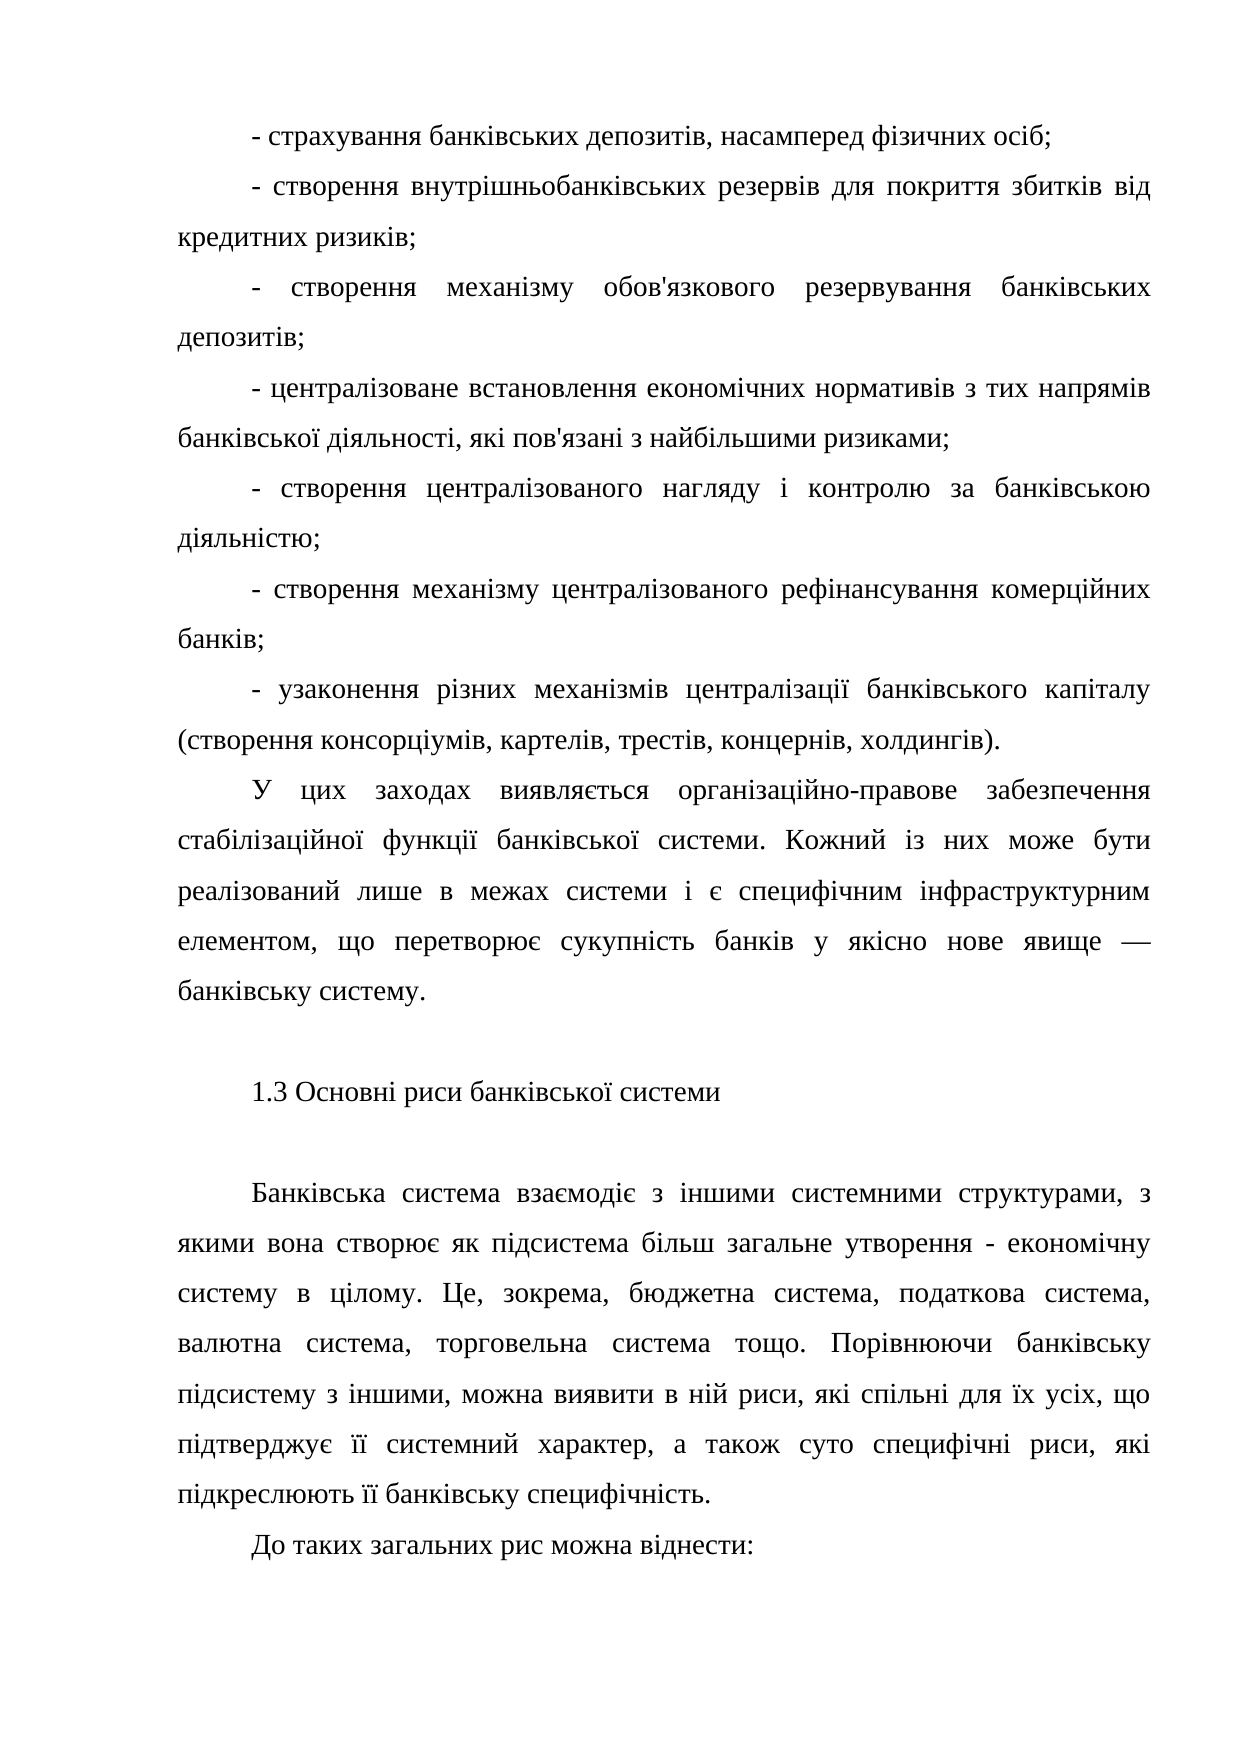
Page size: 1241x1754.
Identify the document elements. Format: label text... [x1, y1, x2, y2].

text - створення механізму обов'язкового резервування банківських депозитів; [177, 269, 1152, 353]
text - узаконення різних механізмів централізації банківського капіталу (створення консорціумів, картелів, трестів, концернів, холдингів). [177, 672, 1152, 755]
text До таких загальних рис можна віднести: [177, 1527, 1152, 1560]
text - створення механізму централізованого рефінансування комерційних банків; [177, 571, 1152, 655]
text Банківська система взаємодіє з іншими системними структурами, з якими вона створює як підсистема більш загальне утворення - економічну систему в цілому. Це, зокрема, бюджетна система, податкова система, валютна система, торговельна система тощо. Порівнюючи банківську підсистему з іншими, можна виявити в ній риси, які спільні для їх усіх, що підтверджує її системний характер, а також суто специфічні риси, які підкреслюють її банківську специфічність. [177, 1175, 1152, 1510]
text - страхування банківських депозитів, насамперед фізичних осіб; [177, 118, 1152, 152]
text - створення внутрішньобанківських резервів для покриття збитків від кредитних ризиків; [177, 168, 1152, 252]
text 1.3 Основні риси банківської системи [177, 1074, 1152, 1108]
text - централізоване встановлення економічних нормативів з тих напрямів банківської діяльності, які пов'язані з найбільшими ризиками; [177, 370, 1152, 453]
text - створення централізованого нагляду і контролю за банківською діяльністю; [177, 470, 1152, 554]
text У цих заходах виявляється організаційно-правове забезпечення стабілізаційної функції банківської системи. Кожний із них може бути реалізований лише в межах системи і є специфічним інфраструктурним елементом, що перетворює сукупність банків у якісно нове явище — банківську систему. [177, 772, 1152, 1007]
